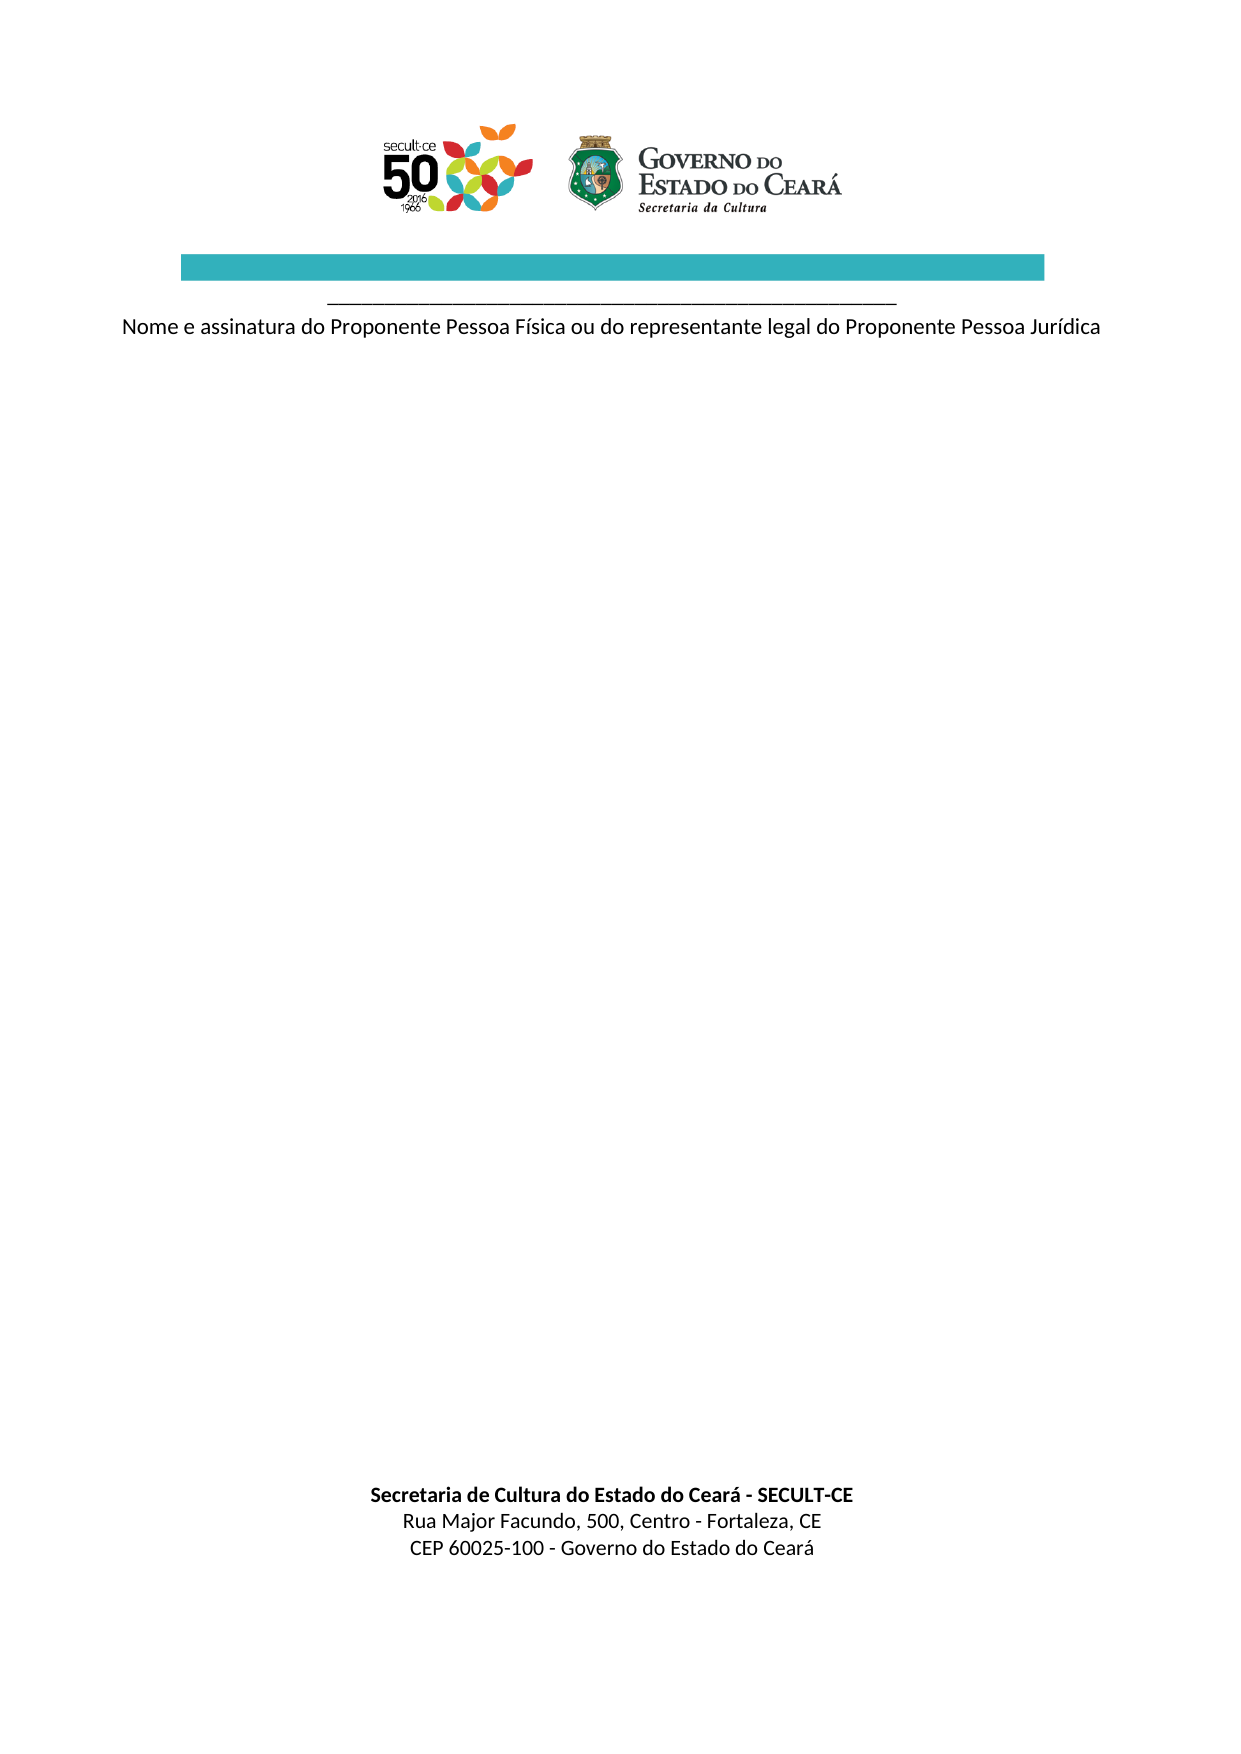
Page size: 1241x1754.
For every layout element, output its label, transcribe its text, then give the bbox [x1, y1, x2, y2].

text Nome e assinatura do Proponente Pessoa Física ou do representante legal do Proponente Pessoa Jurídica [59, 312, 1165, 340]
text __________________________________________________ [59, 280, 1165, 308]
picture [179, 73, 1045, 281]
